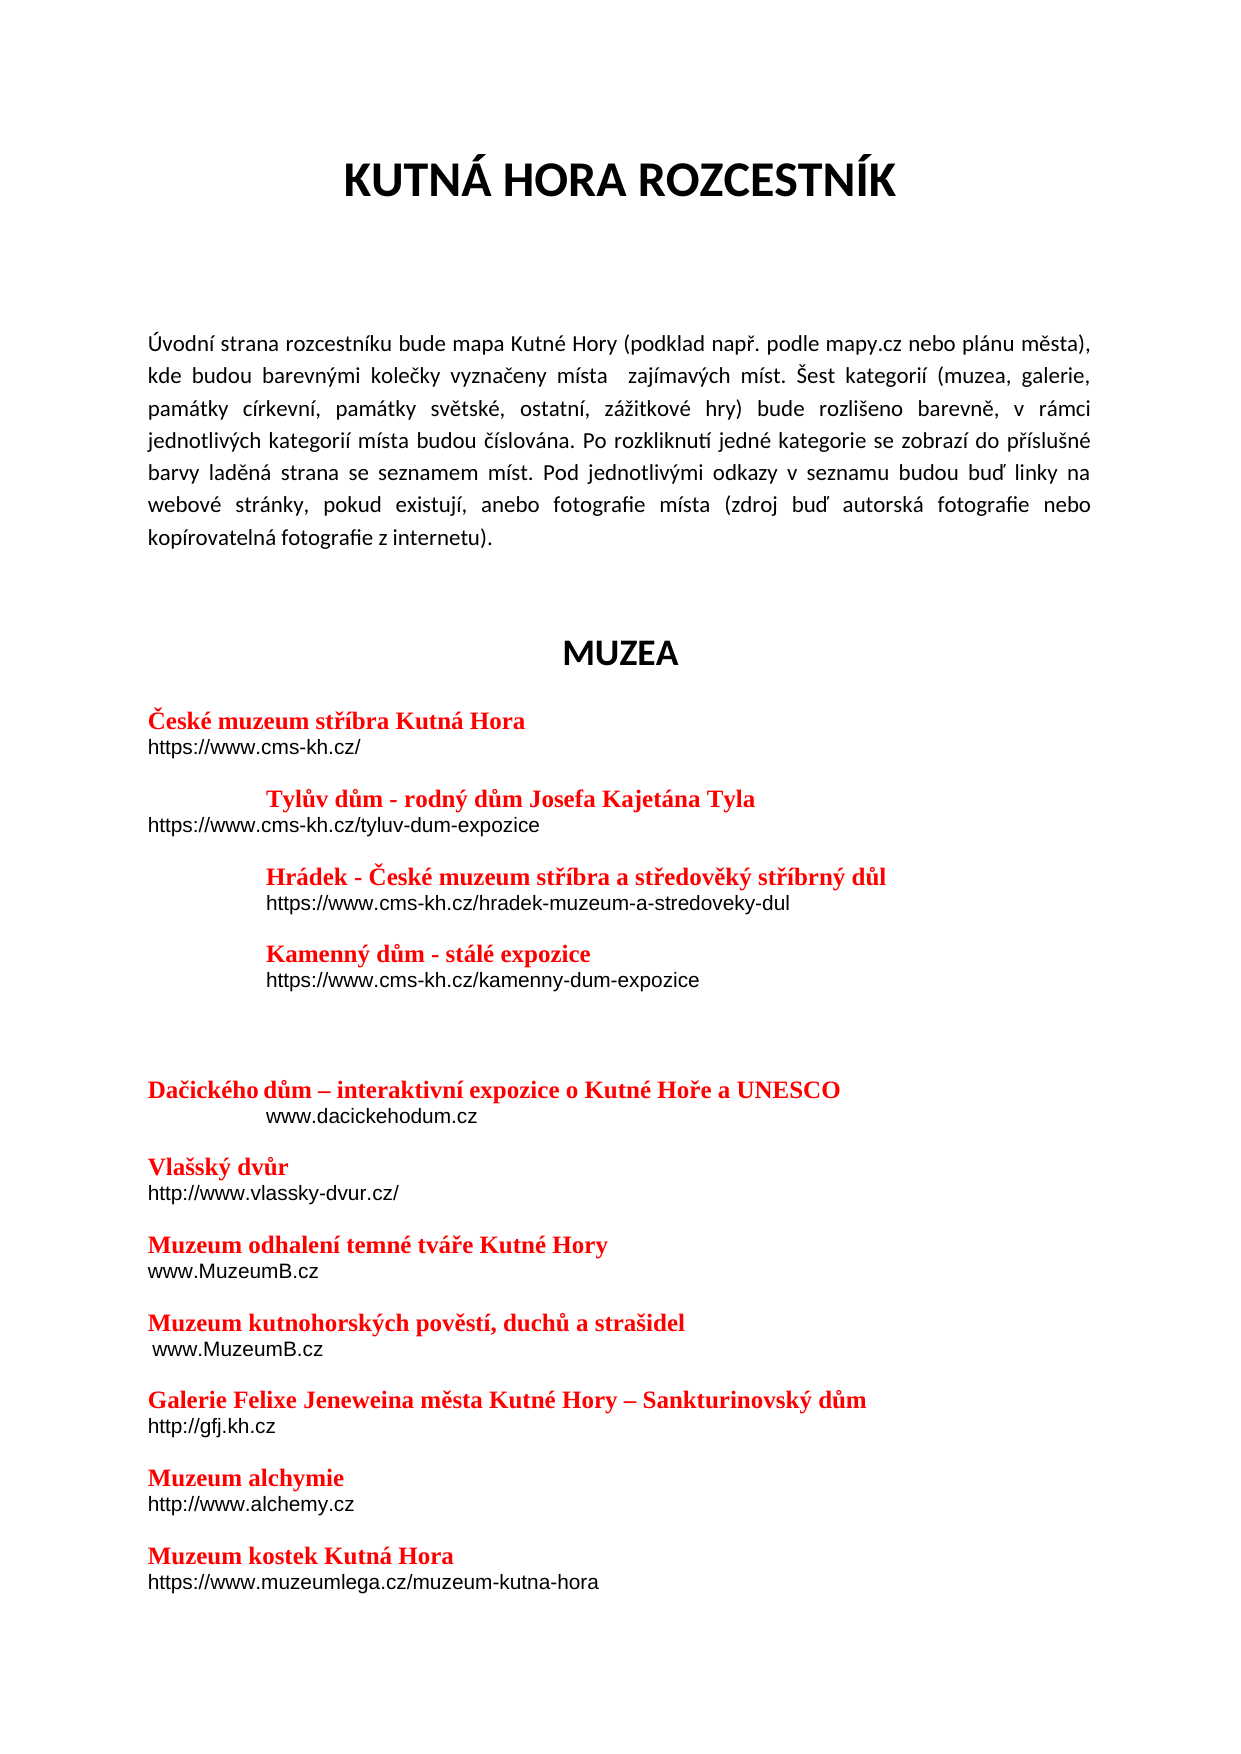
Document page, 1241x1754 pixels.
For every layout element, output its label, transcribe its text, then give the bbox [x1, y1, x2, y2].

text Hrádek - České muzeum stříbra a středověký stříbrný důl [266, 862, 1093, 891]
text České muzeum stříbra Kutná Hora [148, 706, 1093, 735]
text Vlašský dvůr [148, 1152, 1093, 1181]
text www.MuzeumB.cz [148, 1337, 1093, 1361]
text Tylův dům - rodný dům Josefa Kajetána Tyla [148, 784, 1093, 813]
text www.MuzeumB.cz [148, 1259, 1093, 1283]
text Kamenný dům - stálé expozice [266, 939, 1093, 968]
text http://www.alchemy.cz [148, 1492, 1093, 1516]
text https://www.muzeumlega.cz/muzeum-kutna-hora [148, 1570, 1093, 1594]
text Muzeum odhalení temné tváře Kutné Hory [148, 1230, 1093, 1259]
text http://gfj.kh.cz [148, 1414, 1093, 1438]
text Muzeum kostek Kutná Hora [148, 1541, 1093, 1570]
text Dačického dům – interaktivní expozice o Kutné Hoře a UNESCO [148, 1075, 1093, 1103]
text Muzeum alchymie [148, 1463, 1093, 1492]
text https://www.cms-kh.cz/kamenny-dum-expozice [266, 968, 1093, 992]
text https://www.cms-kh.cz/ [148, 735, 1093, 759]
text https://www.cms-kh.cz/tyluv-dum-expozice [148, 813, 1093, 837]
text Úvodní strana rozcestníku bude mapa Kutné Hory (podklad např. podle mapy.cz nebo plánu města), kde budou barevnými kolečky vyznačeny místa zajímavých míst. Šest kategorií (muzea, galerie, památky církevní, památky světské, ostatní, zážitkové hry) bude rozlišeno barevně, v rámci jednotlivých kategorií místa budou číslována. Po rozkliknutí jedné kategorie se zobrazí do příslušné barvy laděná strana se seznamem míst. Pod jednotlivými odkazy v seznamu budou buď linky na webové stránky, pokud existují, anebo fotografie místa (zdroj buď autorská fotografie nebo kopírovatelná fotografie z internetu). [148, 329, 1093, 551]
text https://www.cms-kh.cz/hradek-muzeum-a-stredoveky-dul [266, 891, 1093, 914]
text Muzeum kutnohorských pověstí, duchů a strašidel [148, 1308, 1093, 1337]
text KUTNÁ HORA ROZCESTNÍK [148, 148, 1093, 209]
text MUZEA [148, 629, 1093, 674]
text www.dacickehodum.cz [266, 1103, 1093, 1127]
text Galerie Felixe Jeneweina města Kutné Hory – Sankturinovský dům [148, 1386, 1093, 1414]
text http://www.vlassky-dvur.cz/ [148, 1181, 1093, 1205]
